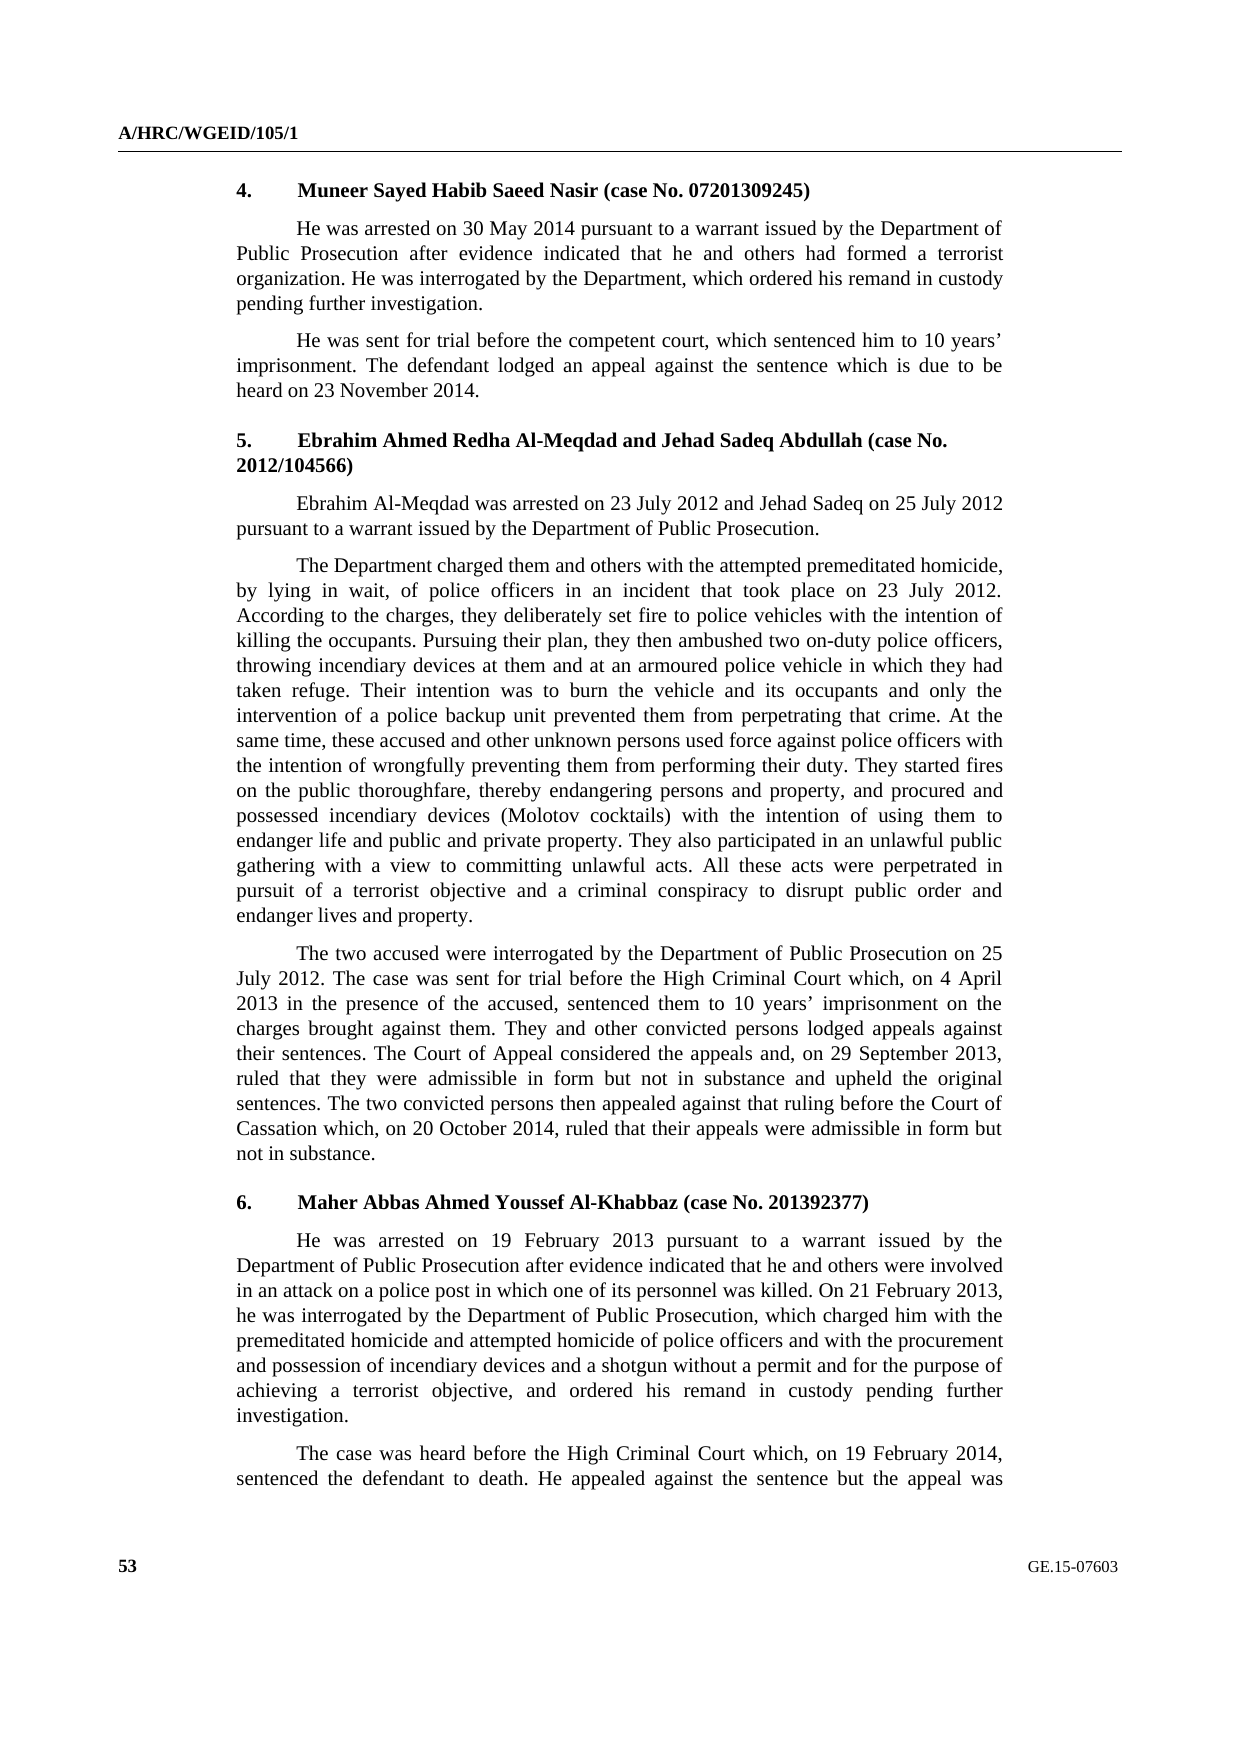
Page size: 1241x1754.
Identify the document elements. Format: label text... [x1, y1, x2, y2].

text The two accused were interrogated by the Department of Public Prosecution on 25 July 2012. The case was sent for trial before the High Criminal Court which, on 4 April 2013 in the presence of the accused, sentenced them to 10 years’ imprisonment on the charges brought against them. They and other convicted persons lodged appeals against their sentences. The Court of Appeal considered the appeals and, on 29 September 2013, ruled that they were admissible in form but not in substance and upheld the original sentences. The two convicted persons then appealed against that ruling before the Court of Cassation which, on 20 October 2014, ruled that their appeals were admissible in form but not in substance. [236, 940, 1004, 1165]
text He was arrested on 19 February 2013 pursuant to a warrant issued by the Department of Public Prosecution after evidence indicated that he and others were involved in an attack on a police post in which one of its personnel was killed. On 21 February 2013, he was interrogated by the Department of Public Prosecution, which charged him with the premeditated homicide and attempted homicide of police officers and with the procurement and possession of incendiary devices and a shotgun without a permit and for the purpose of achieving a terrorist objective, and ordered his remand in custody pending further investigation. [236, 1227, 1004, 1427]
text 6. Maher Abbas Ahmed Youssef Al-Khabbaz (case No. 201392377) [118, 1190, 1004, 1215]
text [236, 1440, 1004, 1490]
text He was arrested on 30 May 2014 pursuant to a warrant issued by the Department of Public Prosecution after evidence indicated that he and others had formed a terrorist organization. He was interrogated by the Department, which ordered his remand in custody pending further investigation. [236, 215, 1004, 315]
text 4. Muneer Sayed Habib Saeed Nasir (case No. 07201309245) [118, 177, 1004, 202]
text The Department charged them and others with the attempted premeditated homicide, by lying in wait, of police officers in an incident that took place on 23 July 2012. According to the charges, they deliberately set fire to police vehicles with the intention of killing the occupants. Pursuing their plan, they then ambushed two on-duty police officers, throwing incendiary devices at them and at an armoured police vehicle in which they had taken refuge. Their intention was to burn the vehicle and its occupants and only the intervention of a police backup unit prevented them from perpetrating that crime. At the same time, these accused and other unknown persons used force against police officers with the intention of wrongfully preventing them from performing their duty. They started fires on the public thoroughfare, thereby endangering persons and property, and procured and possessed incendiary devices (Molotov cocktails) with the intention of using them to endanger life and public and private property. They also participated in an unlawful public gathering with a view to committing unlawful acts. All these acts were perpetrated in pursuit of a terrorist objective and a criminal conspiracy to disrupt public order and endanger lives and property. [236, 552, 1004, 927]
text He was sent for trial before the competent court, which sentenced him to 10 years’ imprisonment. The defendant lodged an appeal against the sentence which is due to be heard on 23 November 2014. [236, 327, 1004, 402]
text Ebrahim Al-Meqdad was arrested on 23 July 2012 and Jehad Sadeq on 25 July 2012 pursuant to a warrant issued by the Department of Public Prosecution. [236, 490, 1004, 540]
text 5. Ebrahim Ahmed Redha Al-Meqdad and Jehad Sadeq Abdullah (case No. 2012/104566) [118, 427, 1004, 477]
